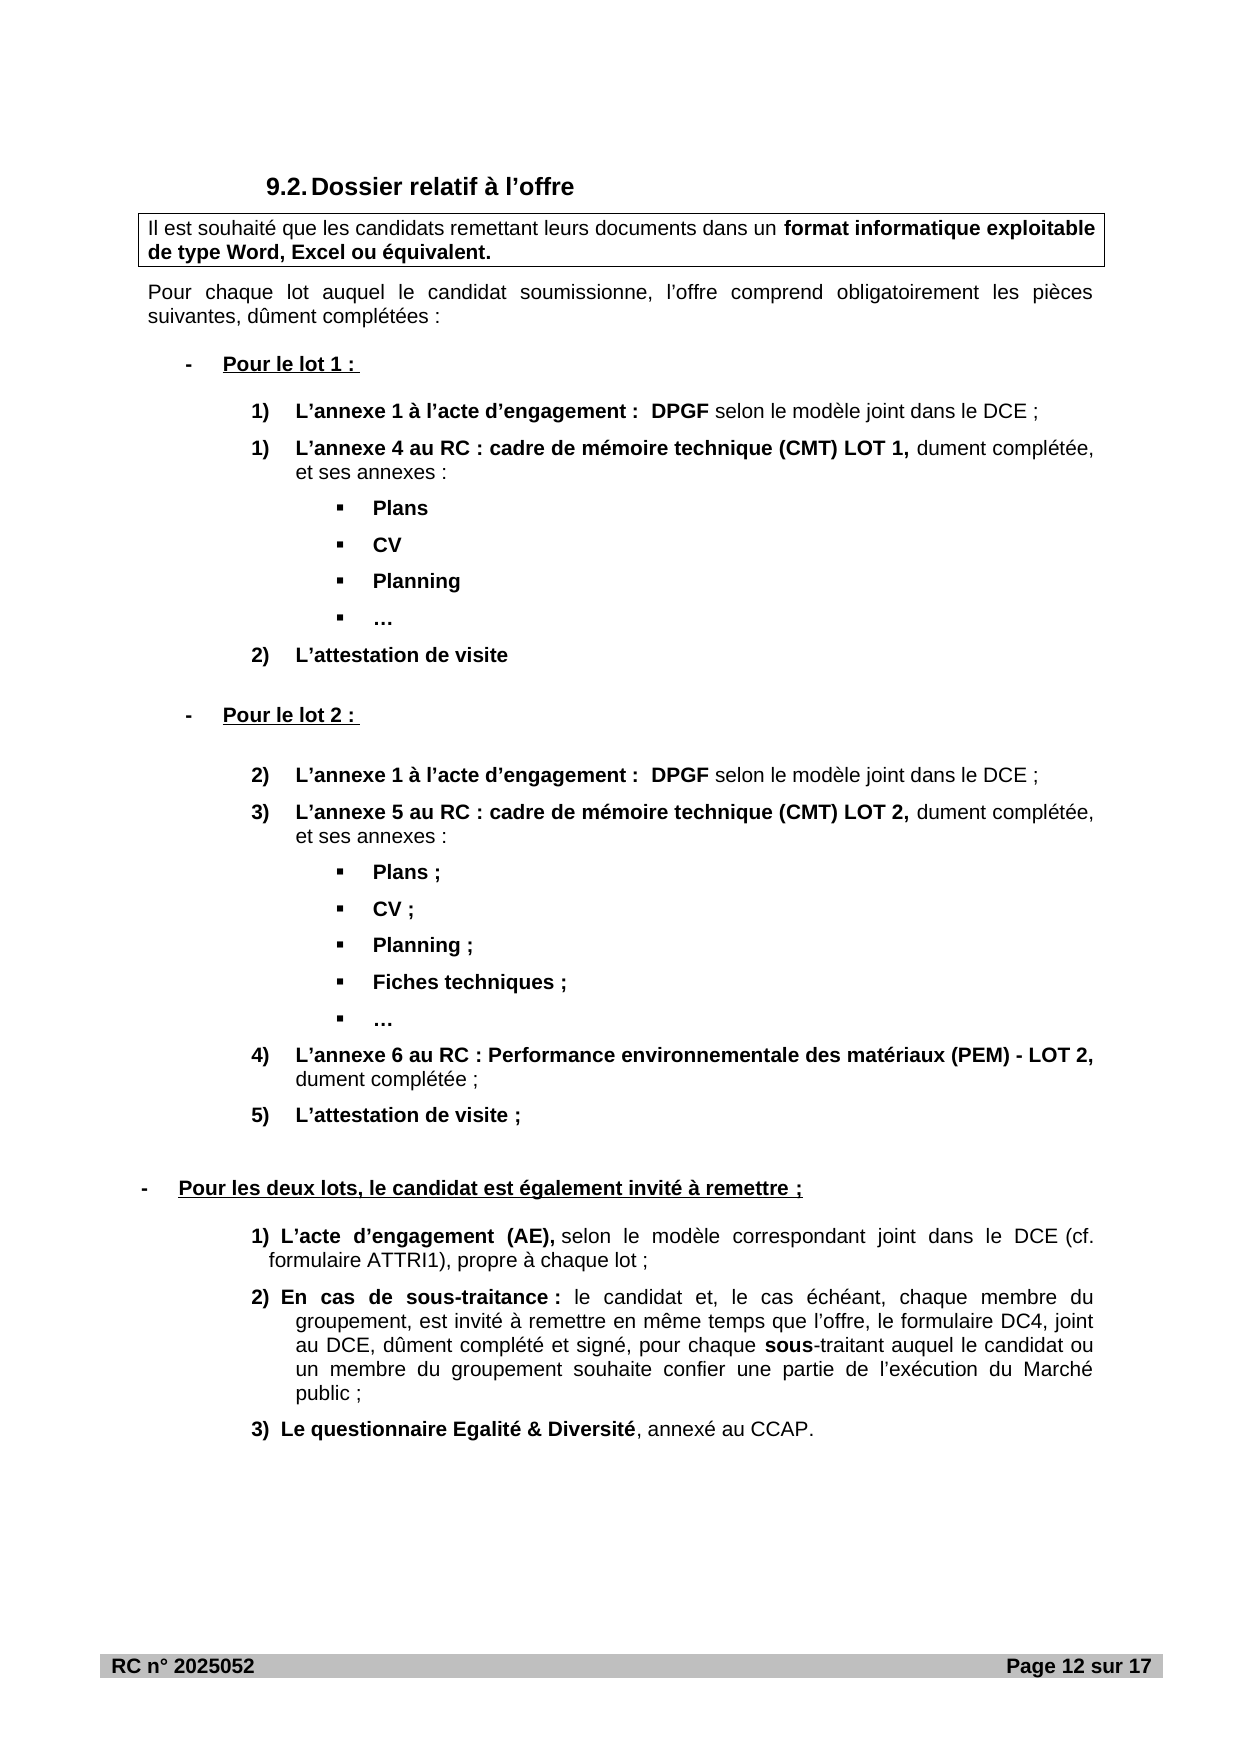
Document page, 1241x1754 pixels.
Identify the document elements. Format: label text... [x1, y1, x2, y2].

list Plans [335, 496, 1094, 520]
list CV [335, 533, 1094, 557]
list Le questionnaire Egalité & Diversité, annexé au CCAP. [251, 1417, 1093, 1441]
list … [335, 1006, 1094, 1030]
list L’annexe 1 à l’acte d’engagement : DPGF selon le modèle joint dans le DCE ; [251, 399, 1094, 423]
list Pour le lot 2 : [185, 703, 1094, 727]
list En cas de sous-traitance : le candidat et, le cas échéant, chaque membre du groupement, est invité à remettre en même temps que l’offre, le formulaire DC4, joint au DCE, dûment complété et signé, pour chaque sous-traitant auquel le candidat ou un membre du groupement souhaite confier une partie de l’exécution du Marché public ; [251, 1285, 1094, 1404]
list L’acte d’engagement (AE), selon le modèle correspondant joint dans le DCE (cf. formulaire ATTRI1), propre à chaque lot ; [251, 1224, 1094, 1272]
list Pour les deux lots, le candidat est également invité à remettre ; [141, 1176, 1094, 1200]
text Il est souhaité que les candidats remettant leurs documents dans un format informatique exploitable de type Word, Excel ou équivalent. [139, 214, 1104, 266]
list L’attestation de visite ; [224, 1103, 1094, 1127]
list Pour le lot 1 : [185, 351, 1094, 375]
list L’annexe 6 au RC : Performance environnementale des matériaux (PEM) - LOT 2, dument complétée ; [251, 1043, 1094, 1091]
list L’attestation de visite [251, 642, 1094, 666]
text Pour chaque lot auquel le candidat soumissionne, l’offre comprend obligatoirement les pièces suivantes, dûment complétées : [148, 279, 1094, 327]
list Plans ; [335, 860, 1094, 884]
list Fiches techniques ; [335, 970, 1094, 994]
list Planning ; [335, 933, 1094, 957]
subtitle Dossier relatif à l’offre [266, 172, 1093, 200]
list L’annexe 5 au RC : cadre de mémoire technique (CMT) LOT 2, dument complétée, et ses annexes : [251, 800, 1094, 848]
list … [335, 606, 1094, 630]
list L’annexe 4 au RC : cadre de mémoire technique (CMT) LOT 1, dument complétée, et ses annexes : [251, 436, 1094, 484]
list CV ; [335, 897, 1094, 921]
list L’annexe 1 à l’acte d’engagement : DPGF selon le modèle joint dans le DCE ; [224, 763, 1094, 787]
list Planning [335, 569, 1094, 593]
